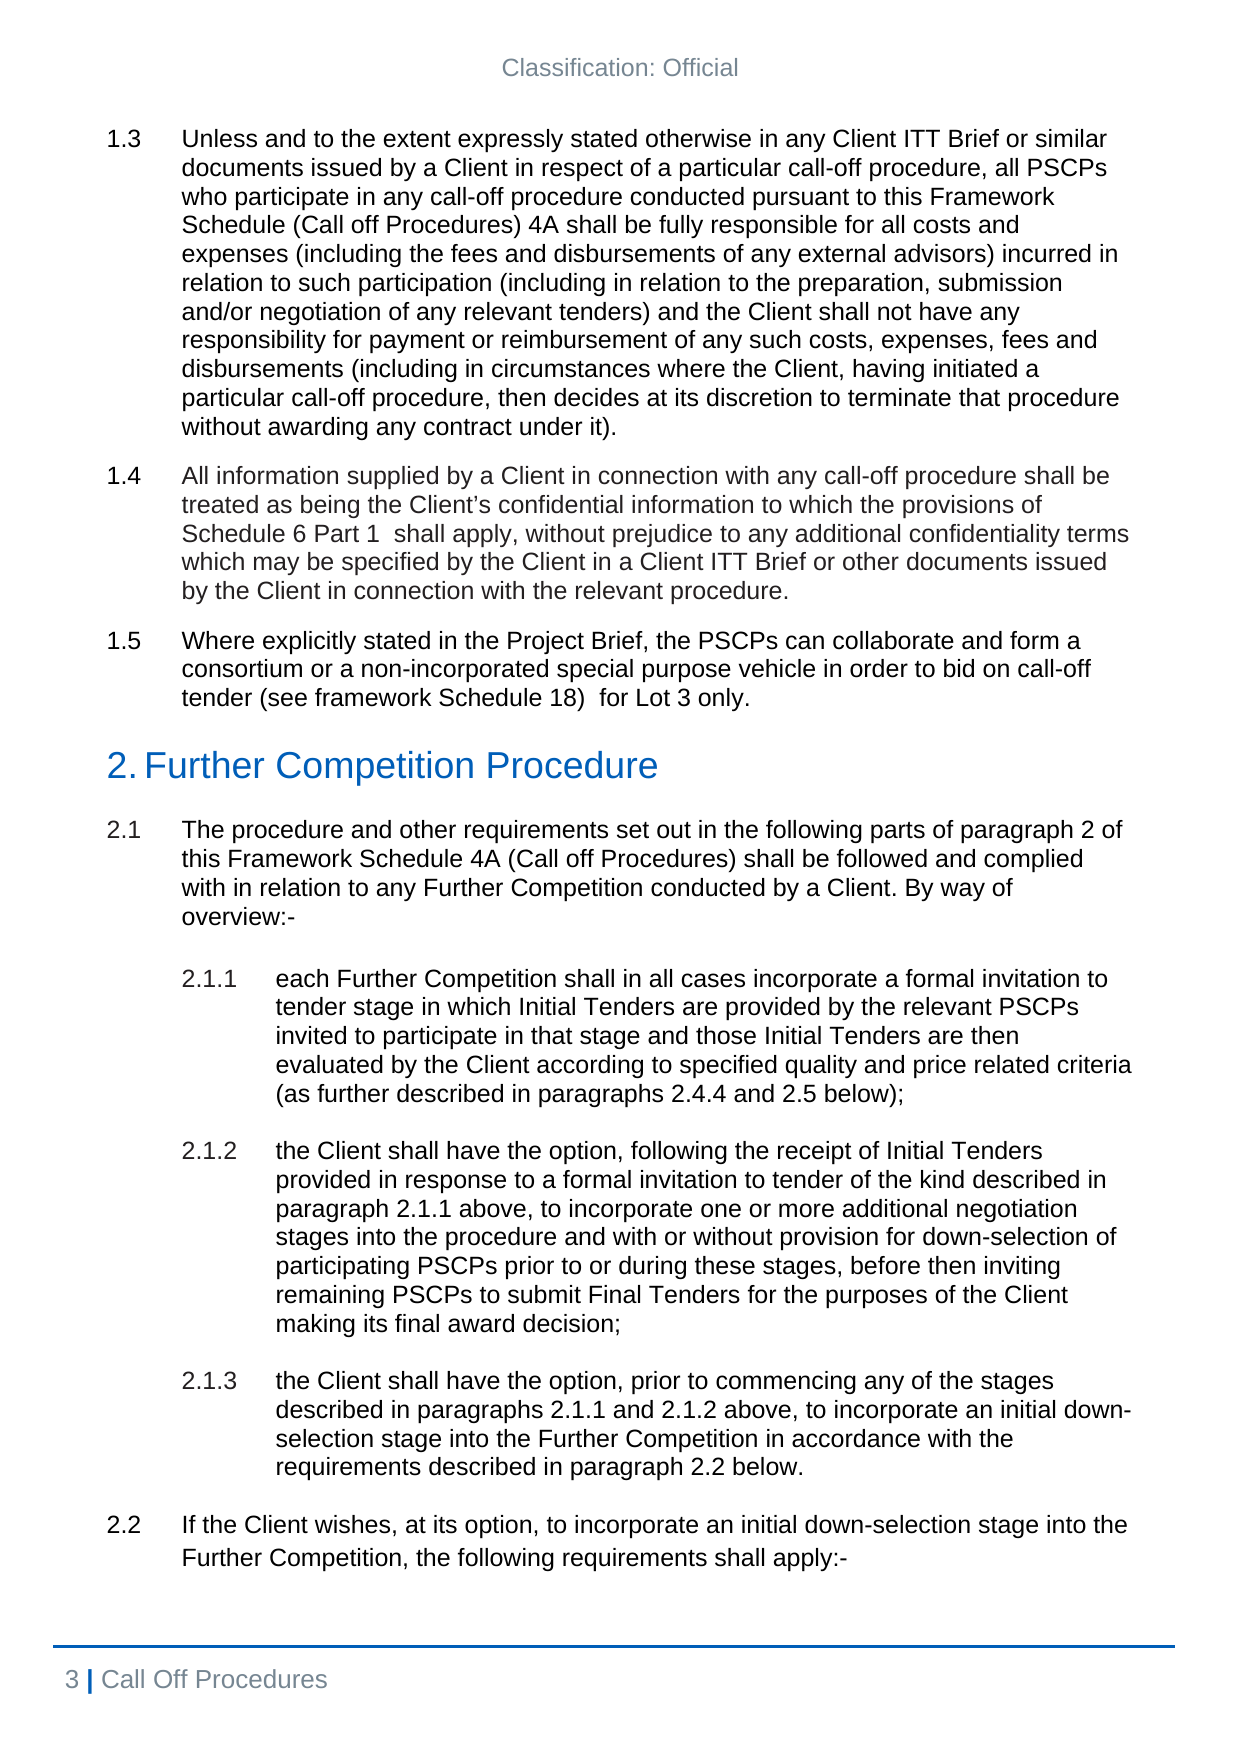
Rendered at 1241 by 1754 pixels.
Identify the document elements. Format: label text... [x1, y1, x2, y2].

list the Client shall have the option, prior to commencing any of the stages described in paragraphs 2.1.1 and 2.1.2 above, to incorporate an initial down-selection stage into the Further Competition in accordance with the requirements described in paragraph 2.2 below. [181, 1366, 1134, 1481]
subtitle Further Competition Procedure [106, 743, 1134, 786]
list the Client shall have the option, following the receipt of Initial Tenders provided in response to a formal invitation to tender of the kind described in paragraph 2.1.1 above, to incorporate one or more additional negotiation stages into the procedure and with or without provision for down-selection of participating PSCPs prior to or during these stages, before then inviting remaining PSCPs to submit Final Tenders for the purposes of the Client making its final award decision; [181, 1136, 1134, 1337]
list The procedure and other requirements set out in the following parts of paragraph 2 of this Framework Schedule 4A (Call off Procedures) shall be followed and complied with in relation to any Further Competition conducted by a Client. By way of overview:- [106, 816, 1134, 931]
list If the Client wishes, at its option, to incorporate an initial down-selection stage into the Further Competition, the following requirements shall apply:- [106, 1510, 1134, 1572]
list each Further Competition shall in all cases incorporate a formal invitation to tender stage in which Initial Tenders are provided by the relevant PSCPs invited to participate in that stage and those Initial Tenders are then evaluated by the Client according to specified quality and price related criteria (as further described in paragraphs 2.4.4 and 2.5 below); [181, 963, 1134, 1107]
list Unless and to the extent expressly stated otherwise in any Client ITT Brief or similar documents issued by a Client in respect of a particular call-off procedure, all PSCPs who participate in any call-off procedure conducted pursuant to this Framework Schedule (Call off Procedures) 4A shall be fully responsible for all costs and expenses (including the fees and disbursements of any external advisors) incurred in relation to such participation (including in relation to the preparation, submission and/or negotiation of any relevant tenders) and the Client shall not have any responsibility for payment or reimbursement of any such costs, expenses, fees and disbursements (including in circumstances where the Client, having initiated a particular call-off procedure, then decides at its discretion to terminate that procedure without awarding any contract under it). [106, 124, 1134, 440]
